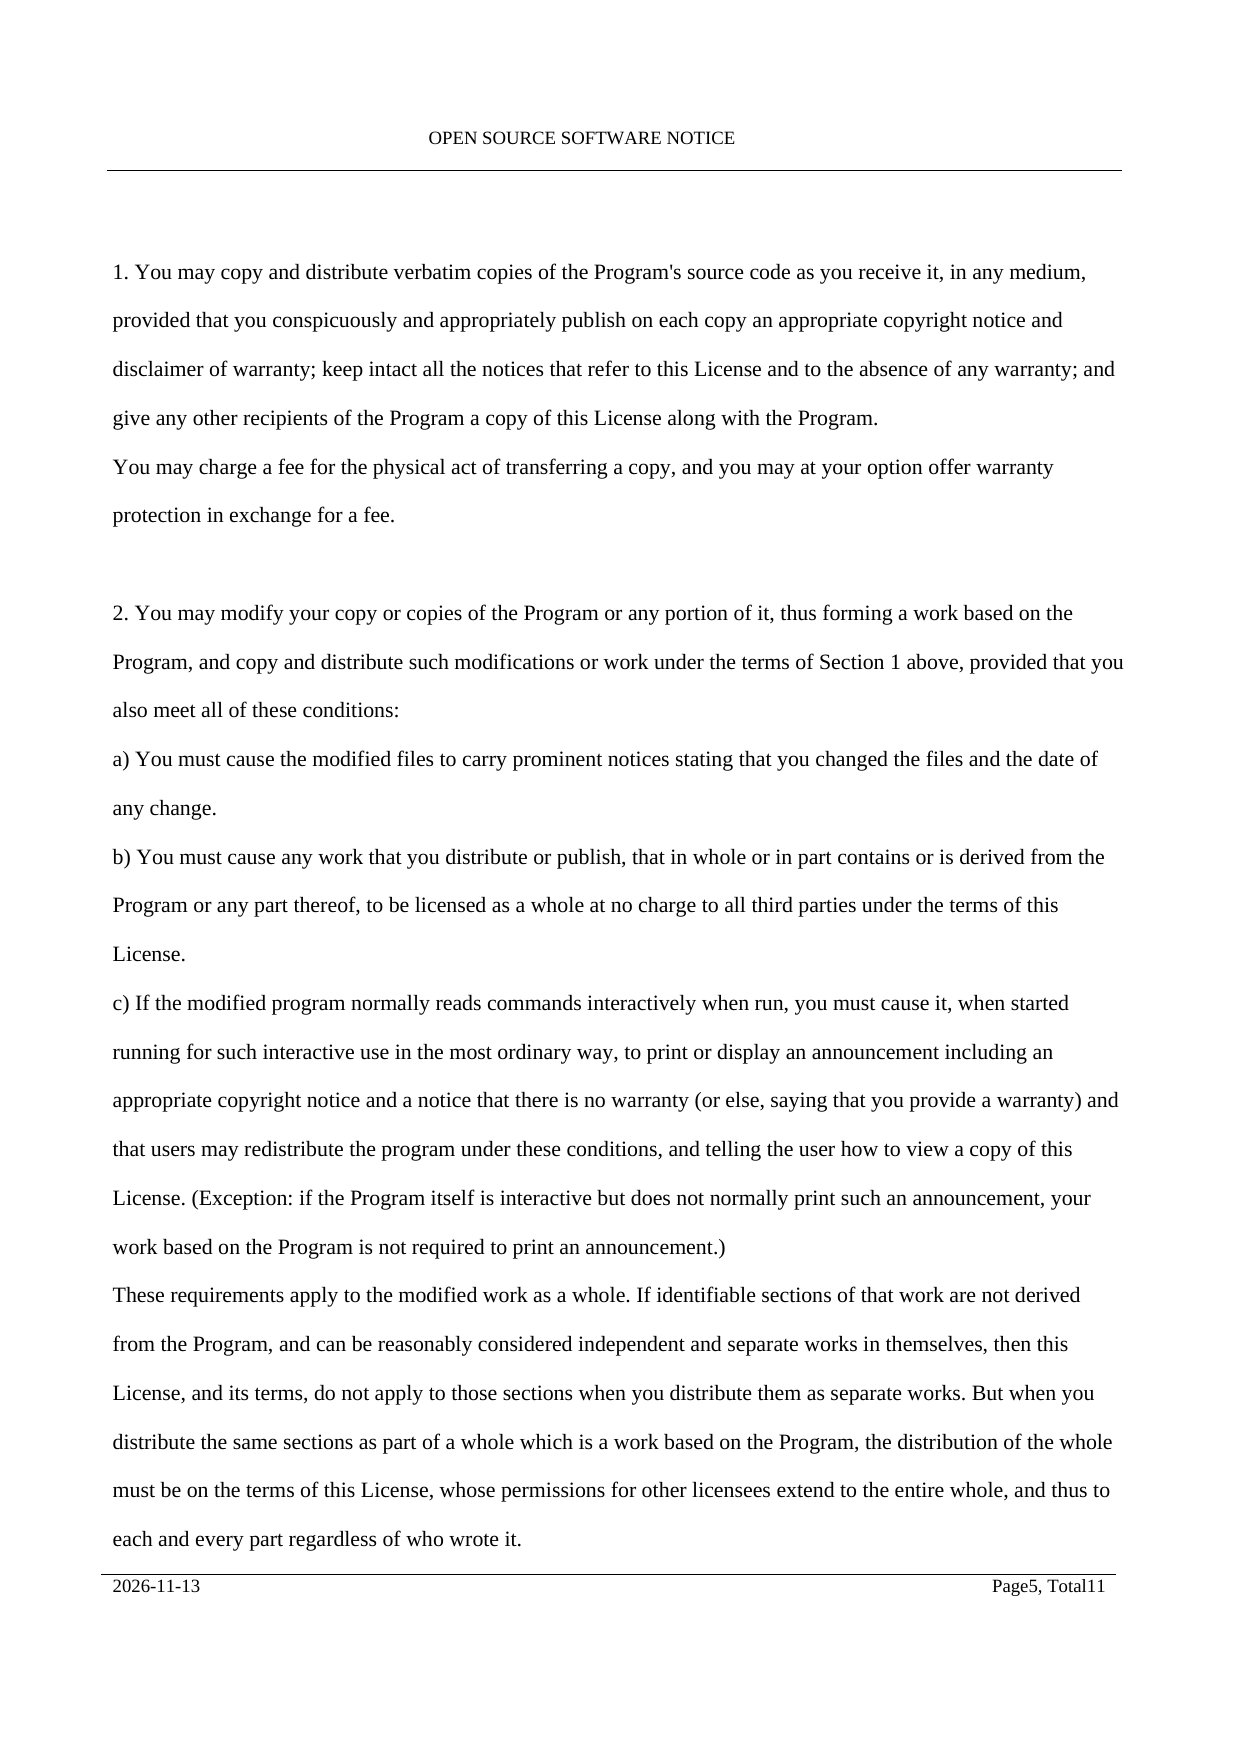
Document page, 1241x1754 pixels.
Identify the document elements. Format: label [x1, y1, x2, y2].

text [112, 206, 1128, 1555]
